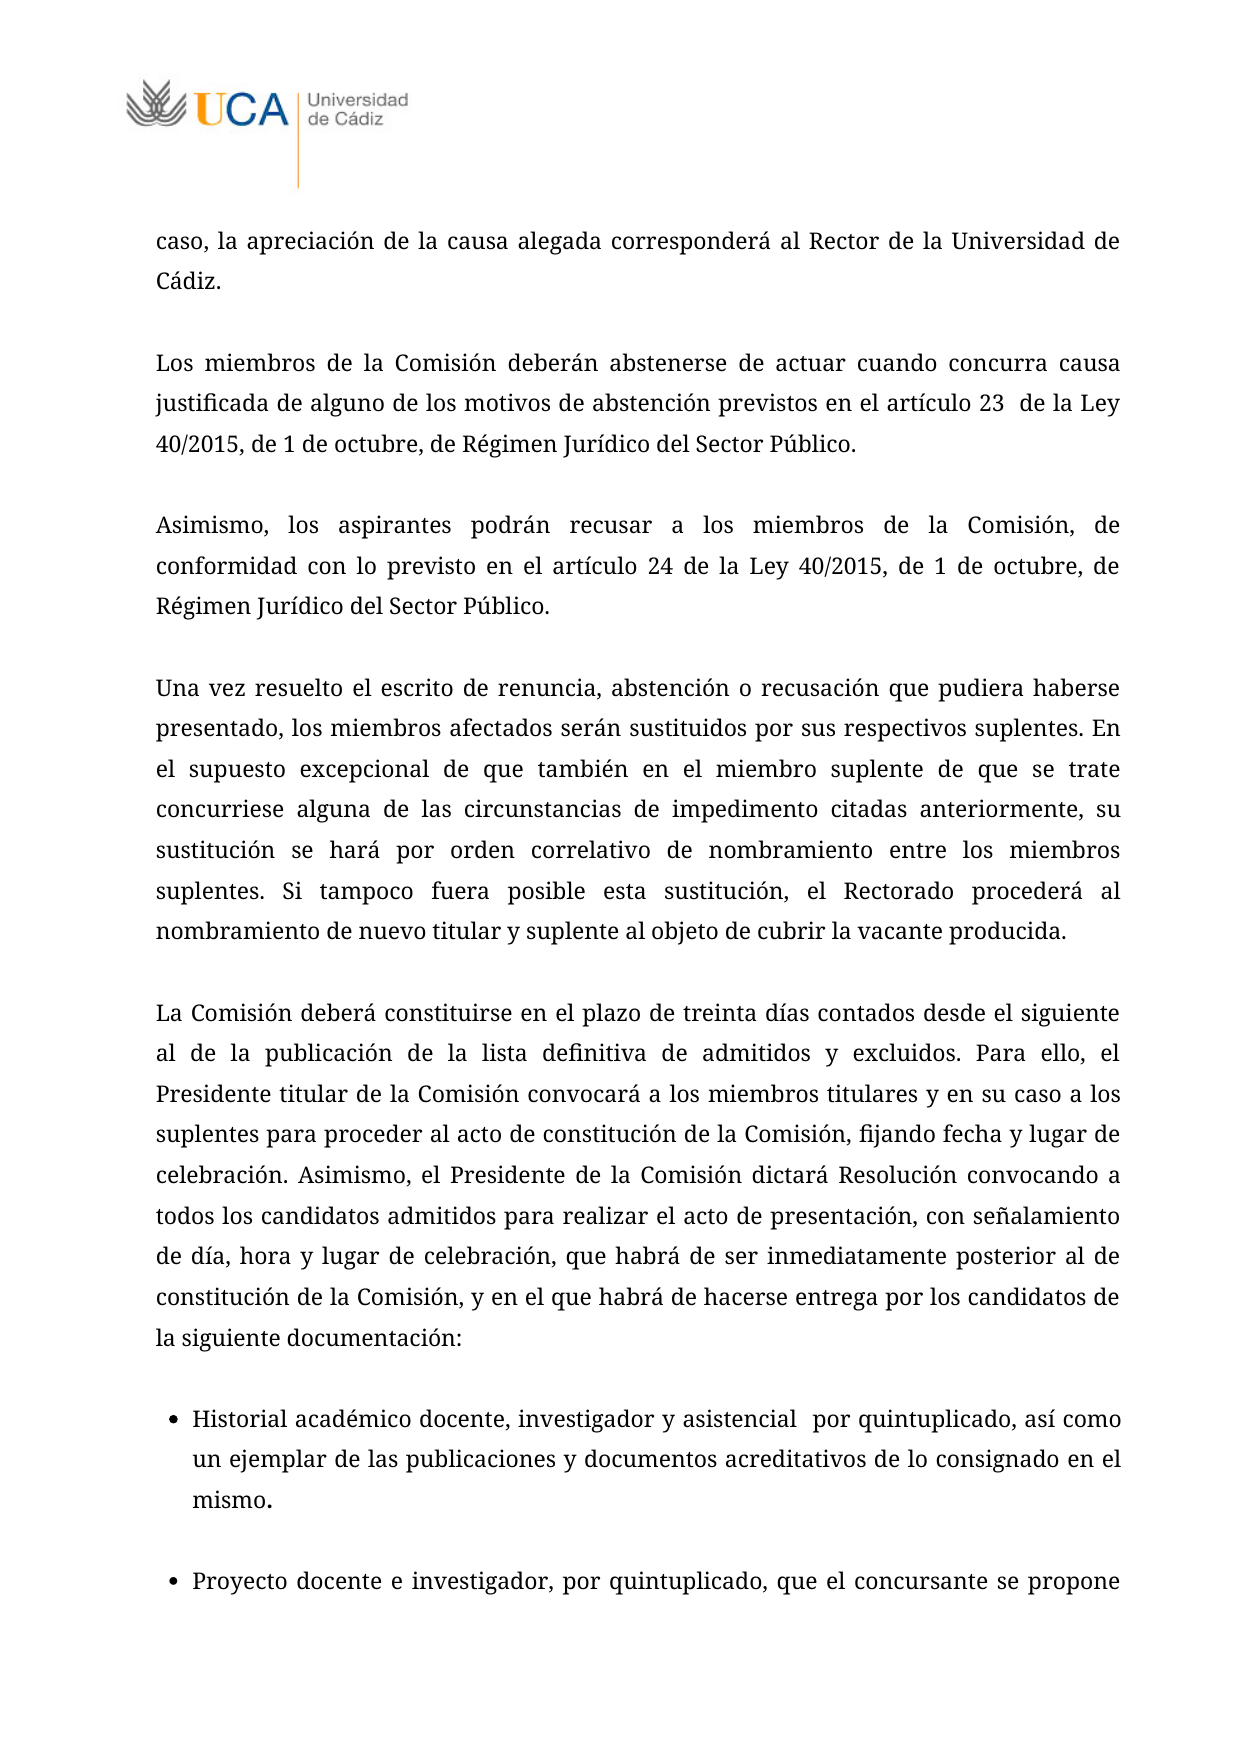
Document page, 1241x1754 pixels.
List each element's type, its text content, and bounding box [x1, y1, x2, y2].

list Historial académico docente, investigador y asistencial por quintuplicado, así como un ejemplar de las publicaciones y documentos acreditativos de lo consignado en el mismo. [169, 1403, 1122, 1515]
text Los miembros de la Comisión deberán abstenerse de actuar cuando concurra causa justificada de alguno de los motivos de abstención previstos en el artículo 23 de la Ley 40/2015, de 1 de octubre, de Régimen Jurídico del Sector Público. [156, 347, 1122, 459]
text Asimismo, los aspirantes podrán recusar a los miembros de la Comisión, de conformidad con lo previsto en el artículo 24 de la Ley 40/2015, de 1 de octubre, de Régimen Jurídico del Sector Público. [156, 509, 1122, 622]
text La Comisión deberá constituirse en el plazo de treinta días contados desde el siguiente al de la publicación de la lista definitiva de admitidos y excluidos. Para ello, el Presidente titular de la Comisión convocará a los miembros titulares y en su caso a los suplentes para proceder al acto de constitución de la Comisión, fijando fecha y lugar de celebración. Asimismo, el Presidente de la Comisión dictará Resolución convocando a todos los candidatos admitidos para realizar el acto de presentación, con señalamiento de día, hora y lugar de celebración, que habrá de ser inmediatamente posterior al de constitución de la Comisión, y en el que habrá de hacerse entrega por los candidatos de la siguiente documentación: [156, 997, 1122, 1353]
text Una vez resuelto el escrito de renuncia, abstención o recusación que pudiera haberse presentado, los miembros afectados serán sustituidos por sus respectivos suplentes. En el supuesto excepcional de que también en el miembro suplente de que se trate concurriese alguna de las circunstancias de impedimento citadas anteriormente, su sustitución se hará por orden correlativo de nombramiento entre los miembros suplentes. Si tampoco fuera posible esta sustitución, el Rectorado procederá al nombramiento de nuevo titular y suplente al objeto de cubrir la vacante producida. [156, 672, 1122, 947]
picture [118, 73, 437, 218]
